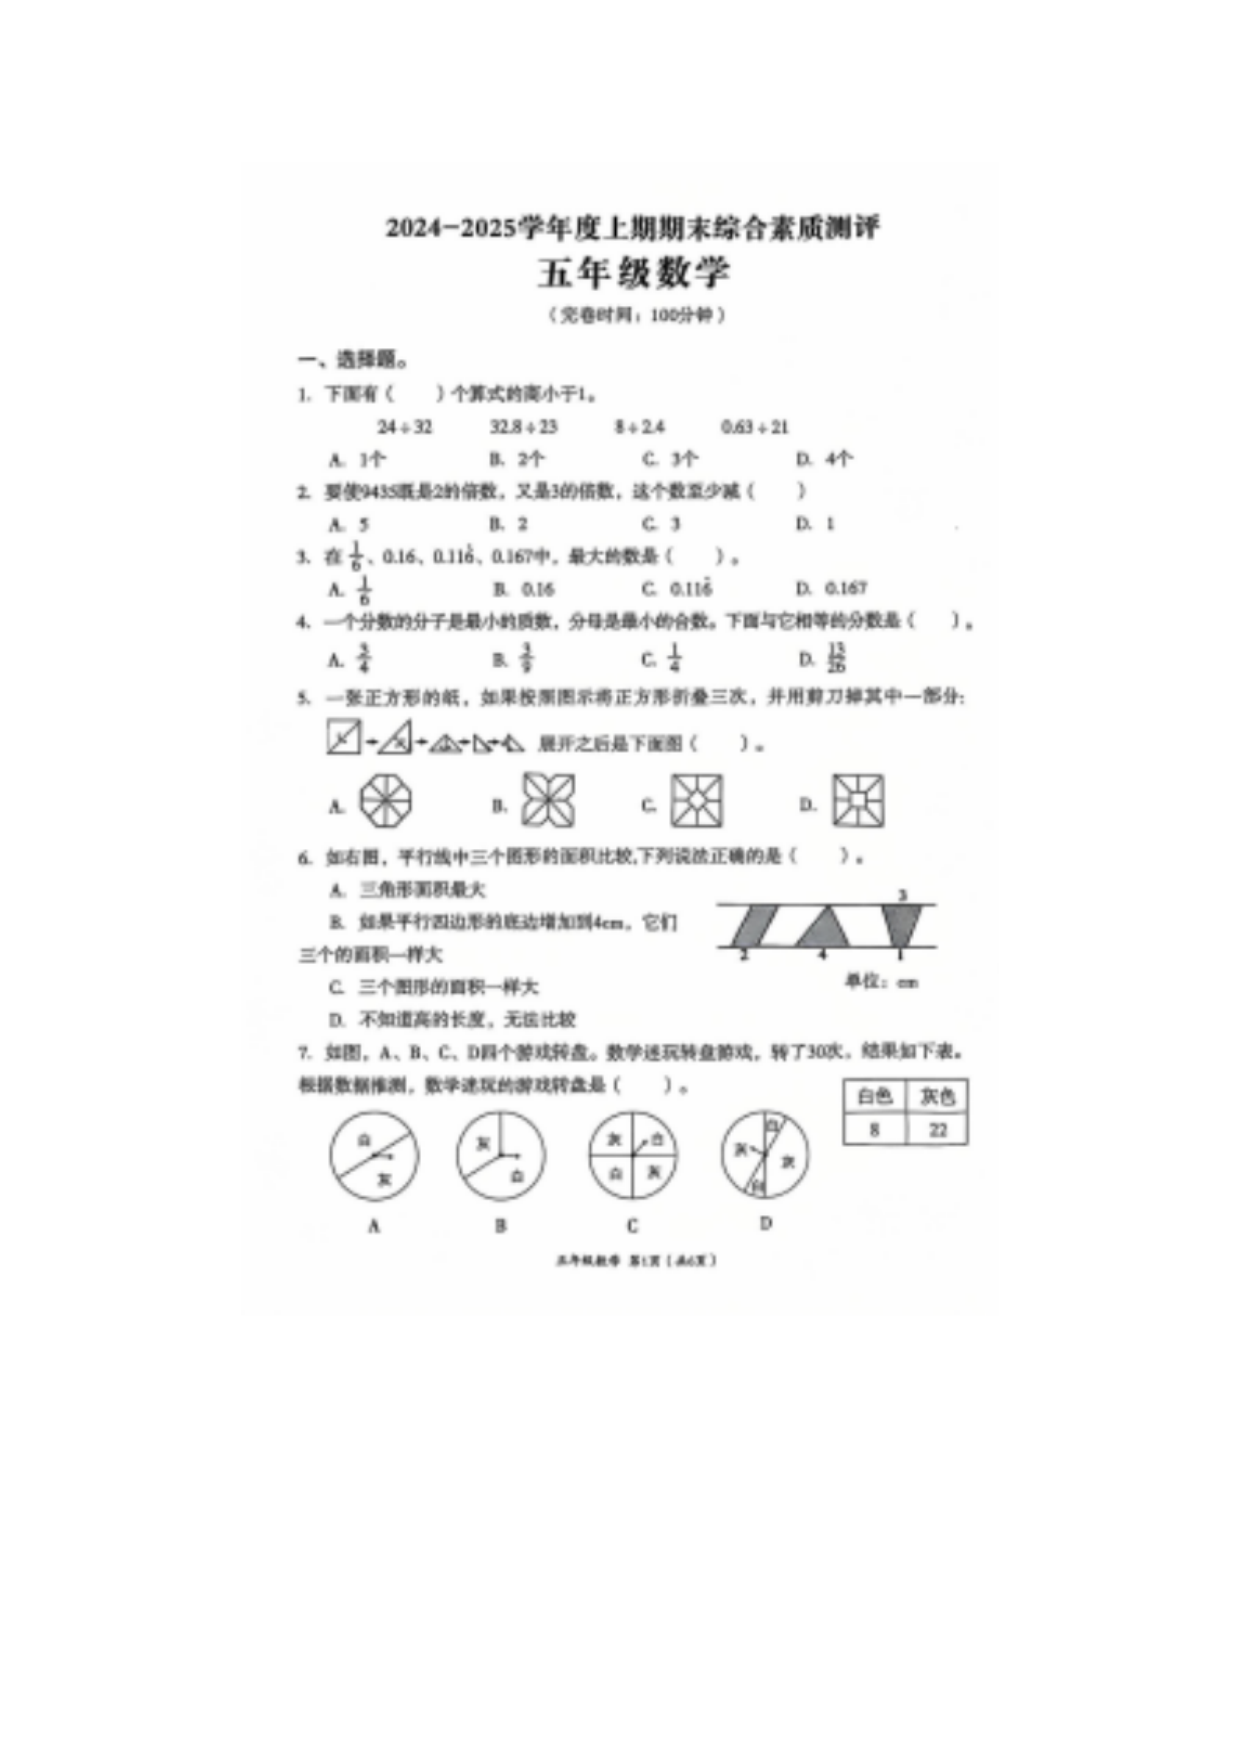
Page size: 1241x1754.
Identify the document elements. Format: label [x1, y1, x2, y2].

picture [241, 162, 999, 1316]
